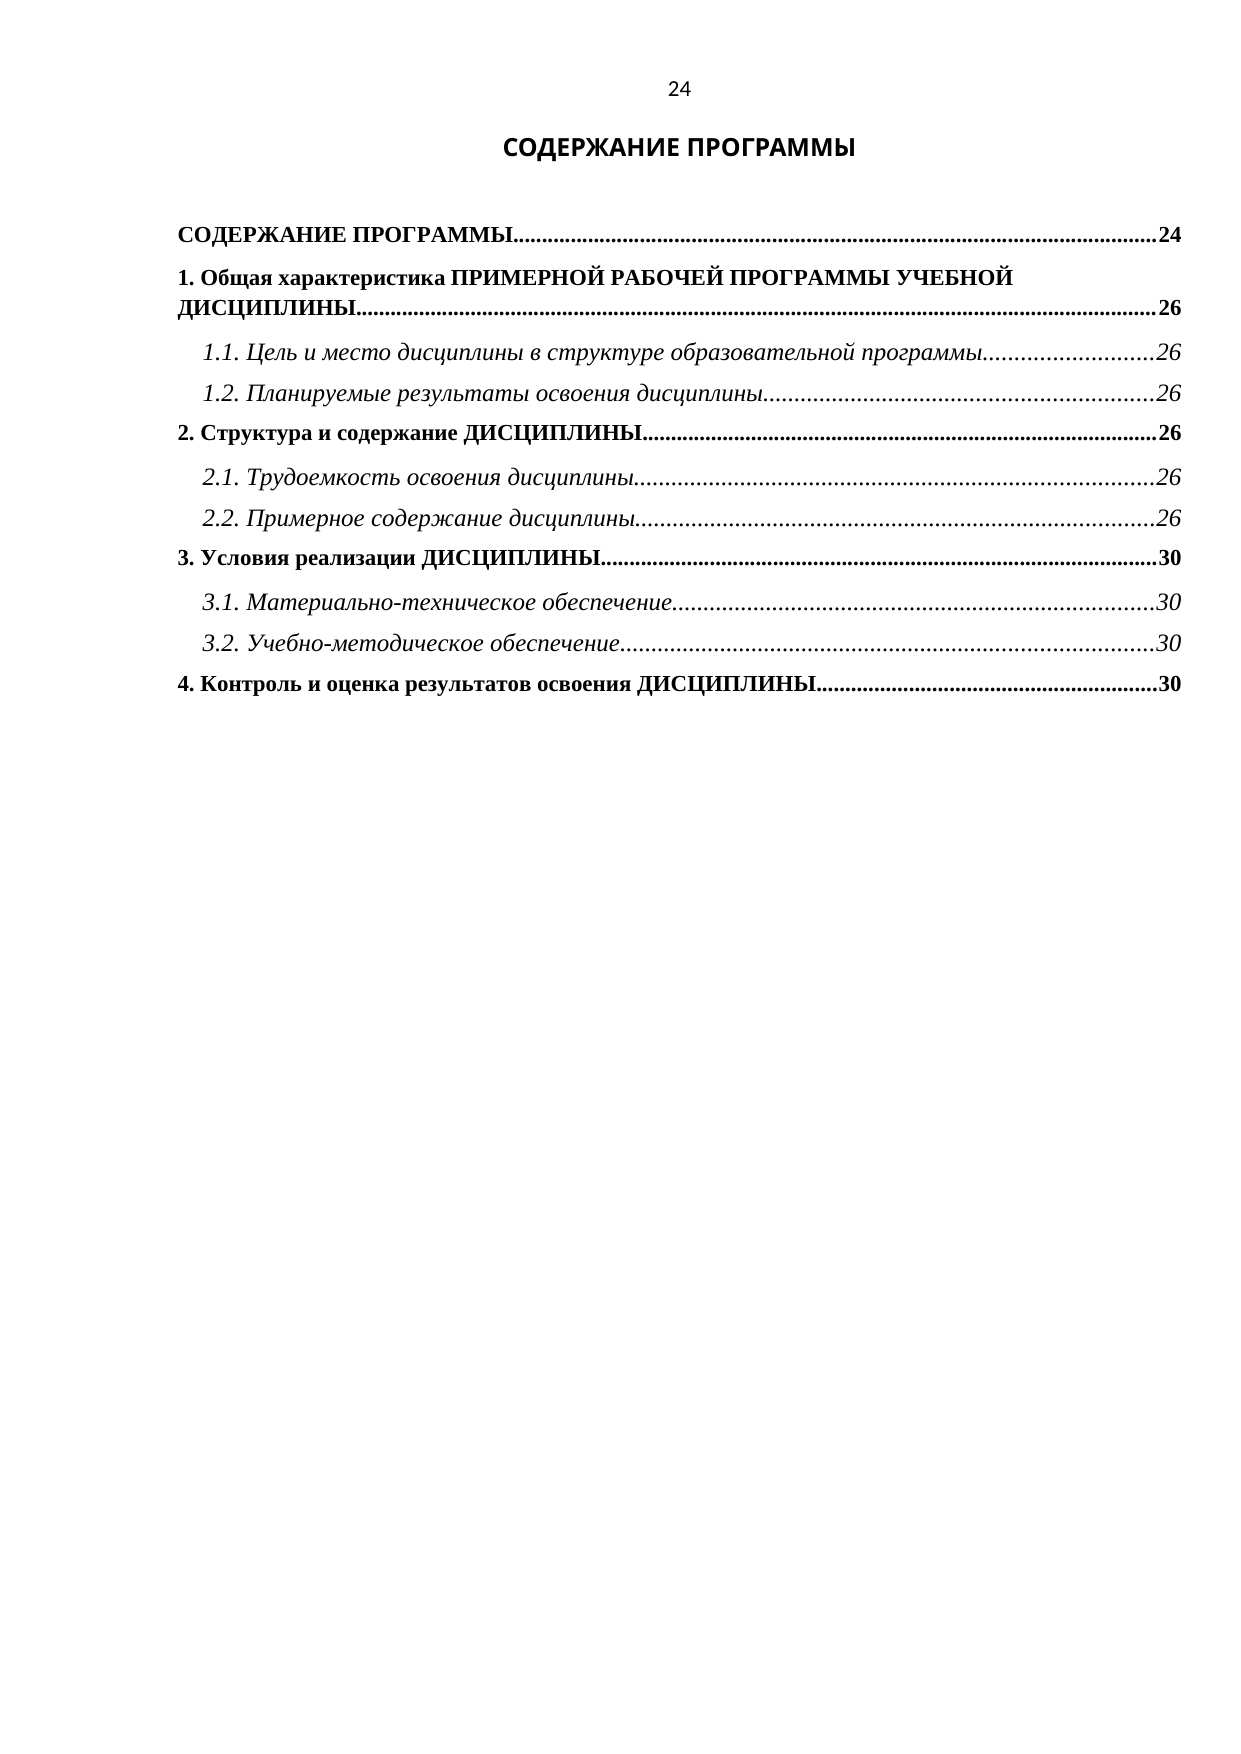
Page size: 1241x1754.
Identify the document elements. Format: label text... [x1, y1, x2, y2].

text СОДЕРЖАНИЕ ПРОГРАММЫ [177, 130, 1181, 164]
text 3. Условия реализации ДИСЦИПЛИНЫ 30 [177, 544, 1181, 571]
text 1. Общая характеристика ПРИМЕРНОЙ РАБОЧЕЙ ПРОГРАММЫ УЧЕБНОЙ ДИСЦИПЛИНЫ 26 [177, 264, 1181, 320]
text СОДЕРЖАНИЕ ПРОГРАММЫ 24 [177, 221, 1181, 247]
text 1.2. Планируемые результаты освоения дисциплины 26 [202, 378, 1181, 407]
text 3.2. Учебно-методическое обеспечение 30 [202, 628, 1181, 657]
text 2. Структура и содержание ДИСЦИПЛИНЫ 26 [177, 419, 1181, 446]
text 3.1. Материально-техническое обеспечение 30 [202, 587, 1181, 616]
text 2.2. Примерное содержание дисциплины 26 [202, 503, 1181, 532]
text 4. Контроль и оценка результатов освоения ДИСЦИПЛИНЫ 30 [177, 670, 1181, 696]
text 1.1. Цель и место дисциплины в структуре образовательной программы 26 [202, 337, 1181, 366]
text 2.1. Трудоемкость освоения дисциплины 26 [202, 462, 1181, 491]
